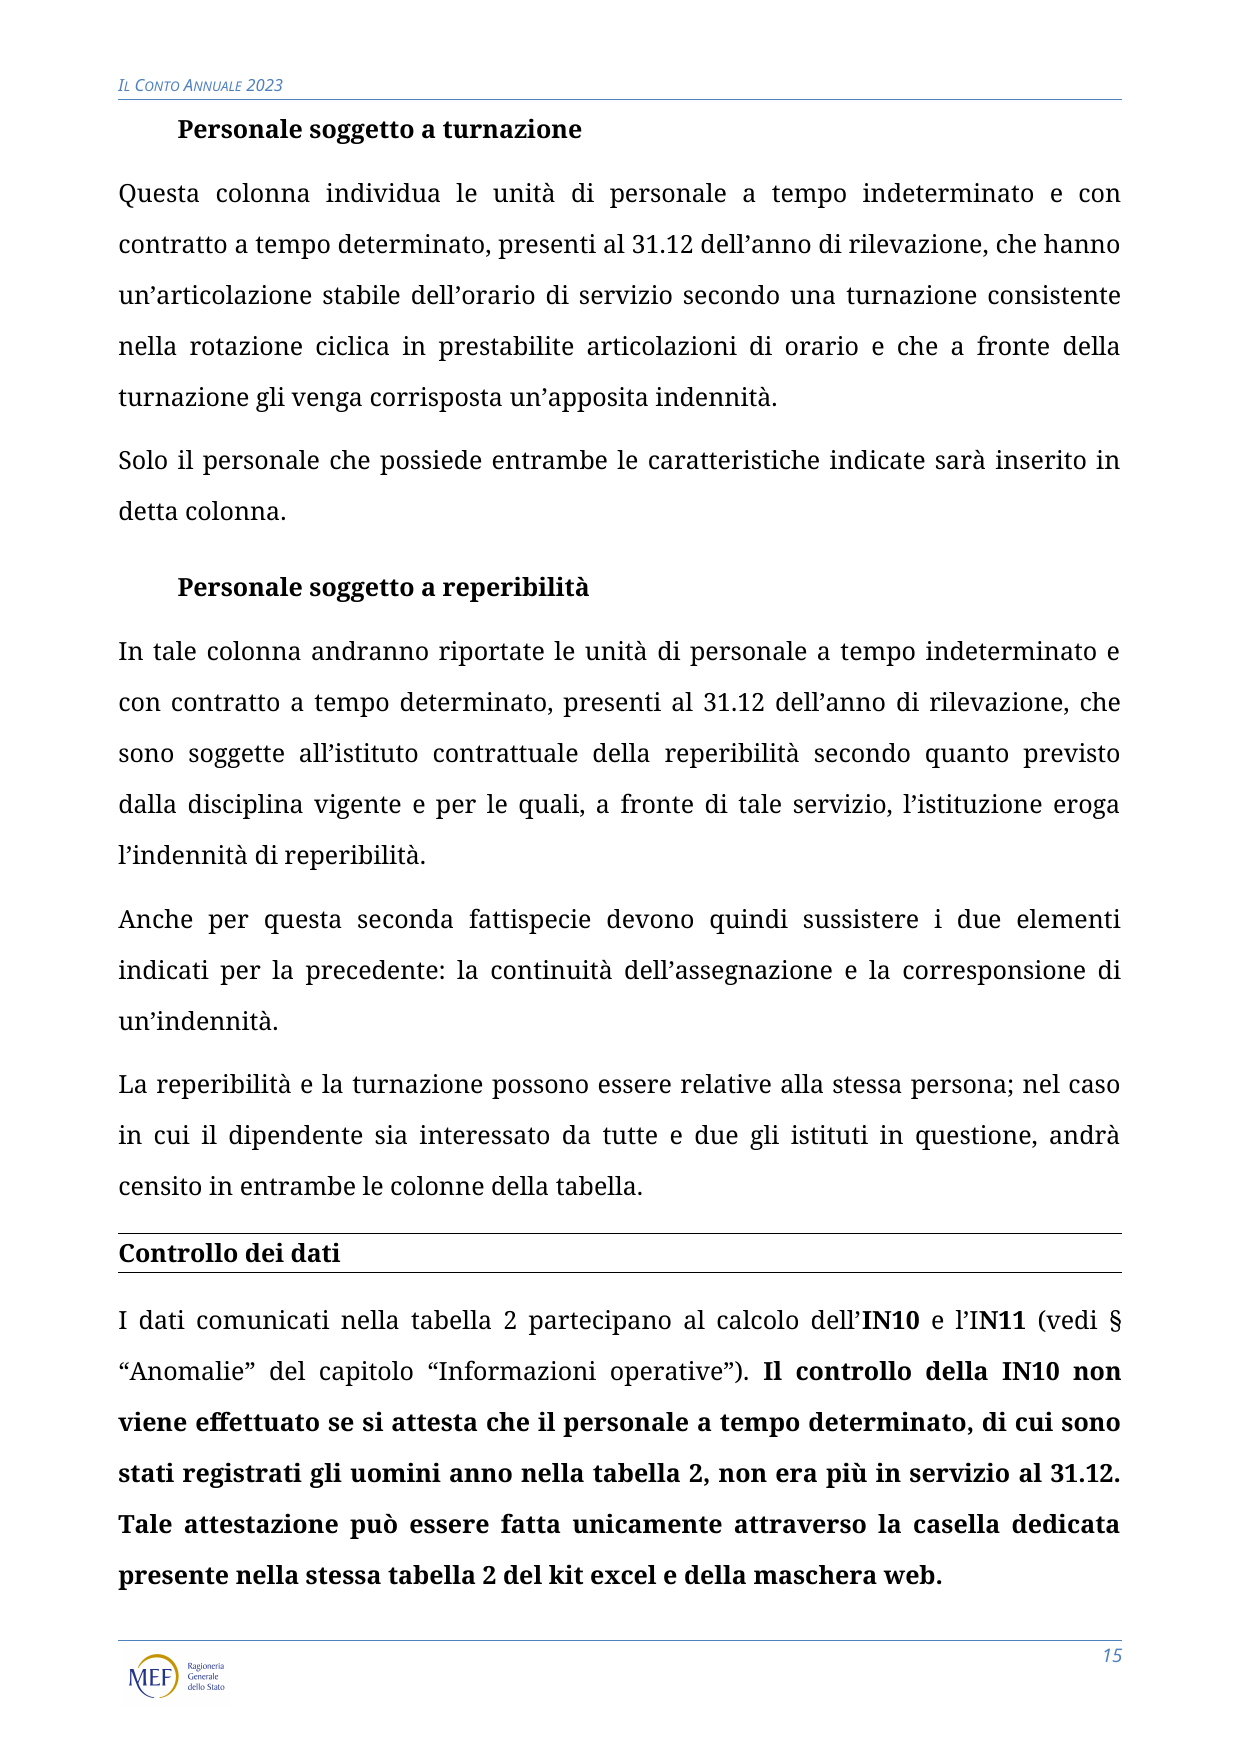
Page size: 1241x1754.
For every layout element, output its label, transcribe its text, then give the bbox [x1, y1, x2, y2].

text Controllo dei dati [118, 1234, 1122, 1272]
text In tale colonna andranno riportate le unità di personale a tempo indeterminato e con contratto a tempo determinato, presenti al 31.12 dell’anno di rilevazione, che sono soggette all’istituto contrattuale della reperibilità secondo quanto previsto dalla disciplina vigente e per le quali, a fronte di tale servizio, l’istituzione eroga l’indennità di reperibilità. [118, 633, 1122, 872]
text La reperibilità e la turnazione possono essere relative alla stessa persona; nel caso in cui il dipendente sia interessato da tutte e due gli istituti in questione, andrà censito in entrambe le colonne della tabella. [118, 1067, 1122, 1203]
text Solo il personale che possiede entrambe le caratteristiche indicate sarà inserito in detta colonna. [118, 443, 1122, 528]
picture [120, 1645, 231, 1707]
text Personale soggetto a turnazione [118, 112, 1122, 146]
text Questa colonna individua le unità di personale a tempo indeterminato e con contratto a tempo determinato, presenti al 31.12 dell’anno di rilevazione, che hanno un’articolazione stabile dell’orario di servizio secondo una turnazione consistente nella rotazione ciclica in prestabilite articolazioni di orario e che a fronte della turnazione gli venga corrisposta un’apposita indennità. [118, 175, 1122, 413]
text I dati comunicati nella tabella 2 partecipano al calcolo dell’IN10 e l’IN11 (vedi § “Anomalie” del capitolo “Informazioni operative”). Il controllo della IN10 non viene effettuato se si attesta che il personale a tempo determinato, di cui sono stati registrati gli uomini anno nella tabella 2, non era più in servizio al 31.12. Tale attestazione può essere fatta unicamente attraverso la casella dedicata presente nella stessa tabella 2 del kit excel e della maschera web. [118, 1302, 1122, 1592]
text Personale soggetto a reperibilità [118, 570, 1122, 604]
text Anche per questa seconda fattispecie devono quindi sussistere i due elementi indicati per la precedente: la continuità dell’assegnazione e la corresponsione di un’indennità. [118, 901, 1122, 1037]
